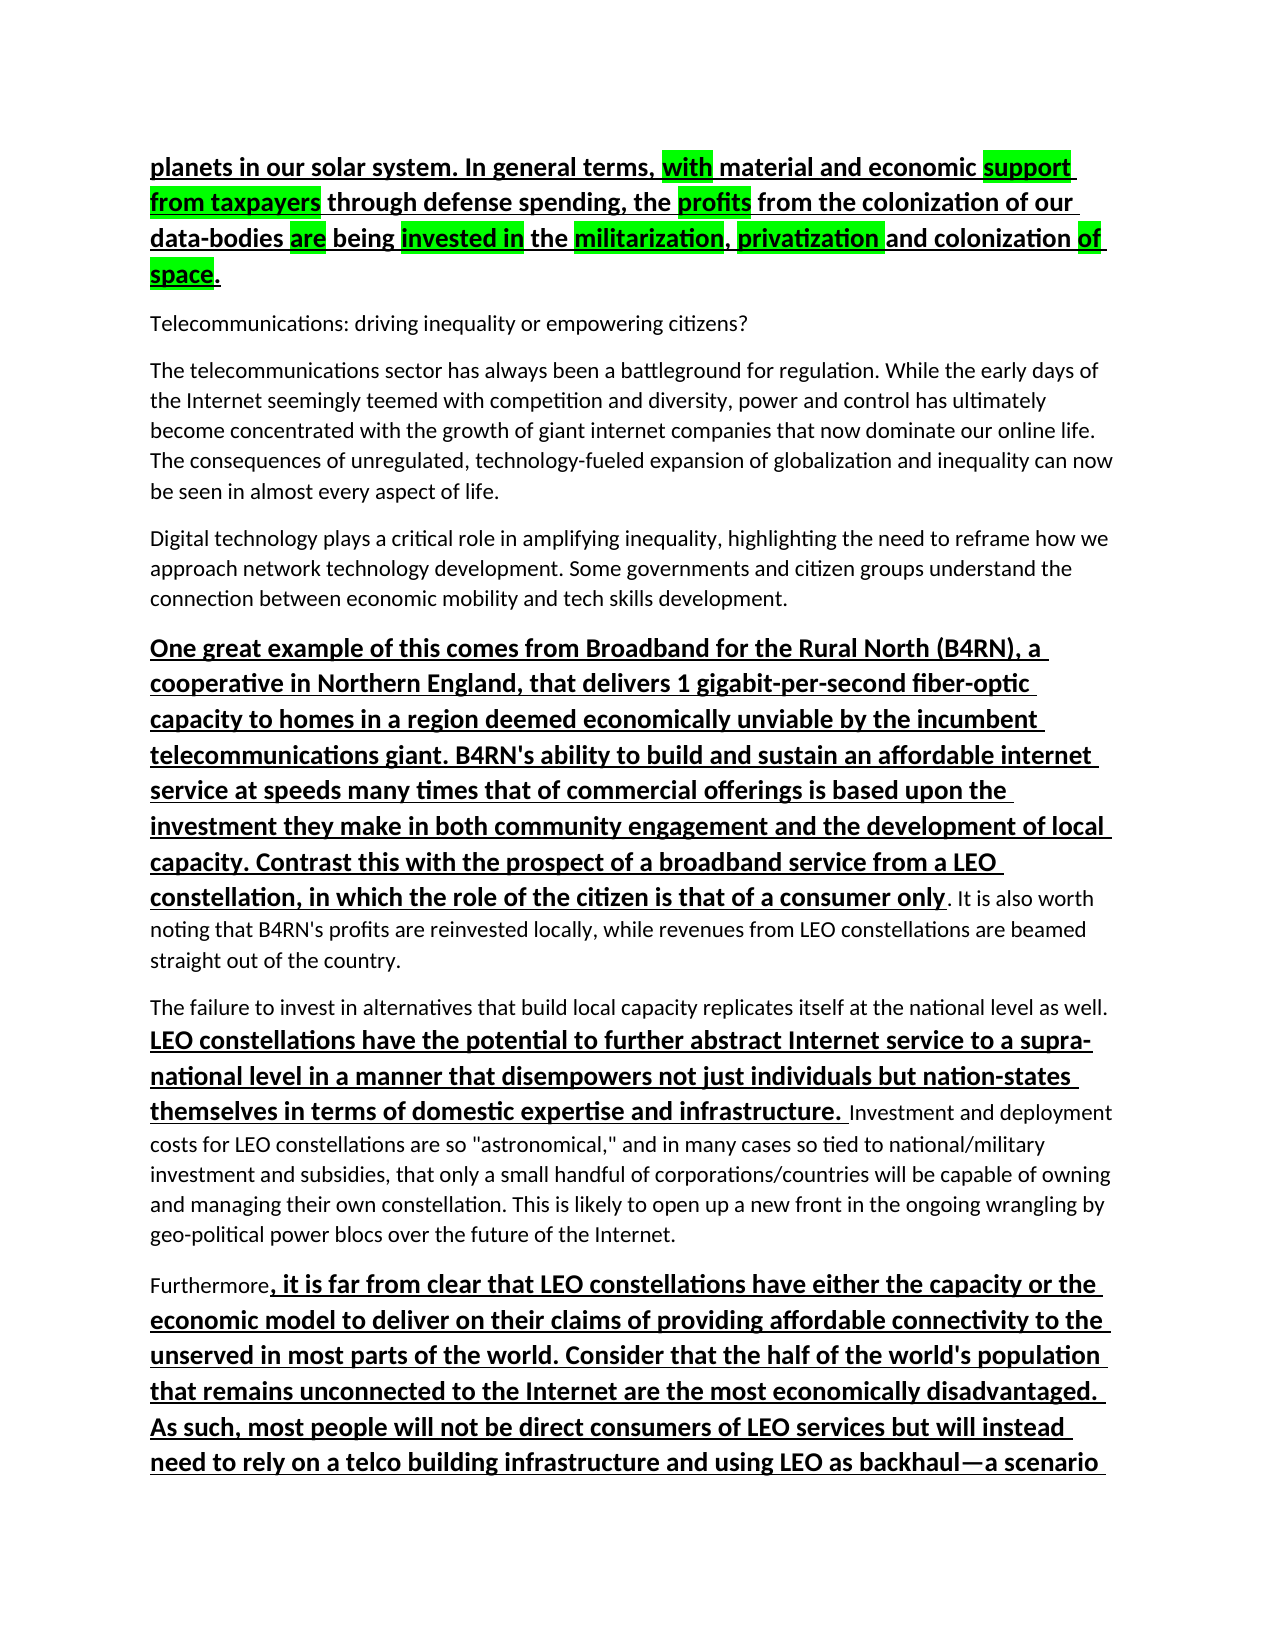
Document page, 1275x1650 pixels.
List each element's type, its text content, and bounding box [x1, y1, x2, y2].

text The failure to invest in alternatives that build local capacity replicates itself at the national level as well. LEO constellations have the potential to further abstract Internet service to a supra-national level in a manner that disempowers not just individuals but nation-states themselves in terms of domestic expertise and infrastructure. Investment and deployment costs for LEO constellations are so "astronomical," and in many cases so tied to national/military investment and subsidies, that only a small handful of corporations/countries will be capable of owning and managing their own constellation. This is likely to open up a new front in the ongoing wrangling by geo-political power blocs over the future of the Internet. [150, 993, 1125, 1248]
text The telecommunications sector has always been a battleground for regulation. While the early days of the Internet seemingly teemed with competition and diversity, power and control has ultimately become concentrated with the growth of giant internet companies that now dominate our online life. The consequences of unregulated, technology-fueled expansion of globalization and inequality can now be seen in almost every aspect of life. [150, 356, 1125, 505]
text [150, 1267, 1125, 1478]
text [150, 150, 1125, 290]
text Telecommunications: driving inequality or empowering citizens? [150, 309, 1125, 337]
text One great example of this comes from Broadband for the Rural North (B4RN), a cooperative in Northern England, that delivers 1 gigabit-per-second fiber-optic capacity to homes in a region deemed economically unviable by the incumbent telecommunications giant. B4RN's ability to build and sustain an affordable internet service at speeds many times that of commercial offerings is based upon the investment they make in both community engagement and the development of local capacity. Contrast this with the prospect of a broadband service from a LEO constellation, in which the role of the citizen is that of a consumer only. It is also worth noting that B4RN's profits are reinvested locally, while revenues from LEO constellations are beamed straight out of the country. [150, 631, 1125, 974]
text Digital technology plays a critical role in amplifying inequality, highlighting the need to reframe how we approach network technology development. Some governments and citizen groups understand the connection between economic mobility and tech skills development. [150, 524, 1125, 612]
